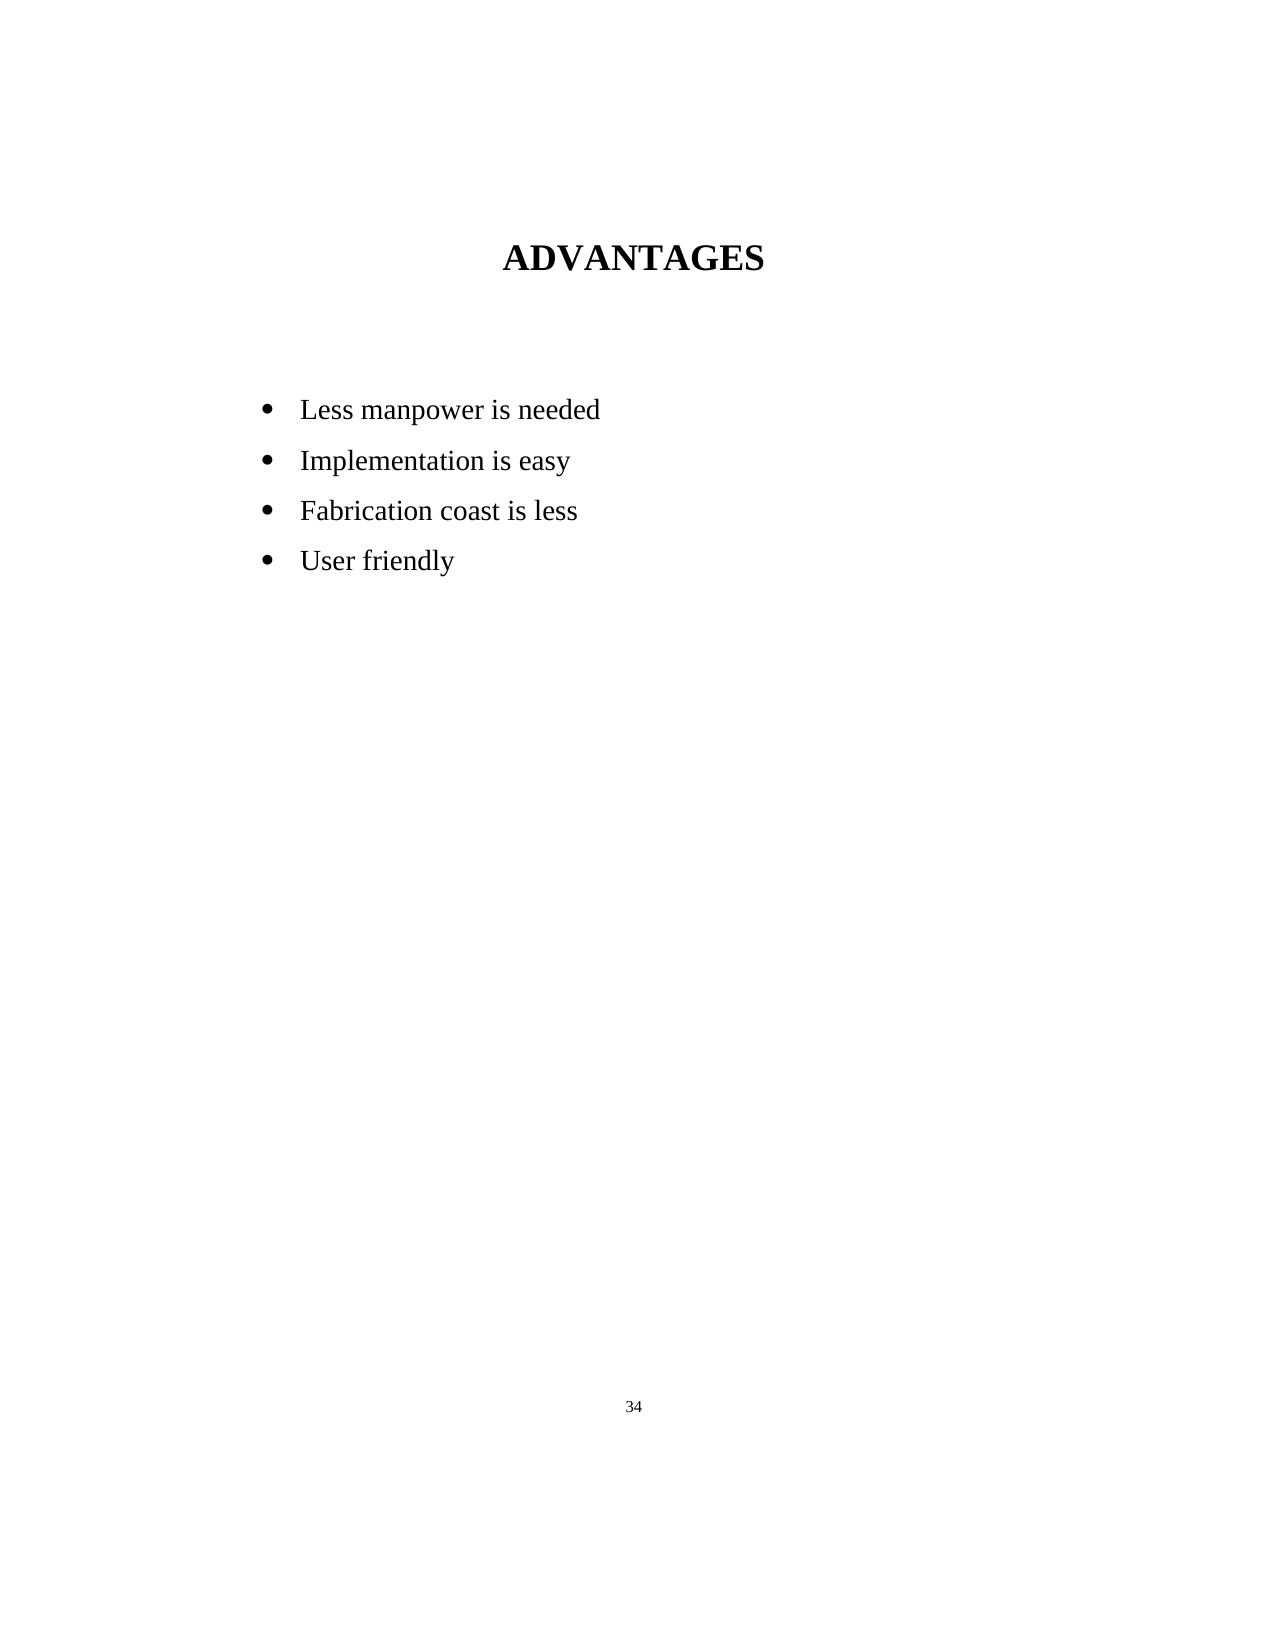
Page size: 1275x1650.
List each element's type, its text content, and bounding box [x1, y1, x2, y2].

text 34 [150, 1397, 1117, 1416]
text ADVANTAGES [150, 236, 1117, 279]
list User friendly [262, 543, 1117, 577]
list Less manpower is needed [262, 392, 1117, 426]
list Fabrication coast is less [262, 493, 1117, 527]
list Implementation is easy [262, 443, 1117, 476]
